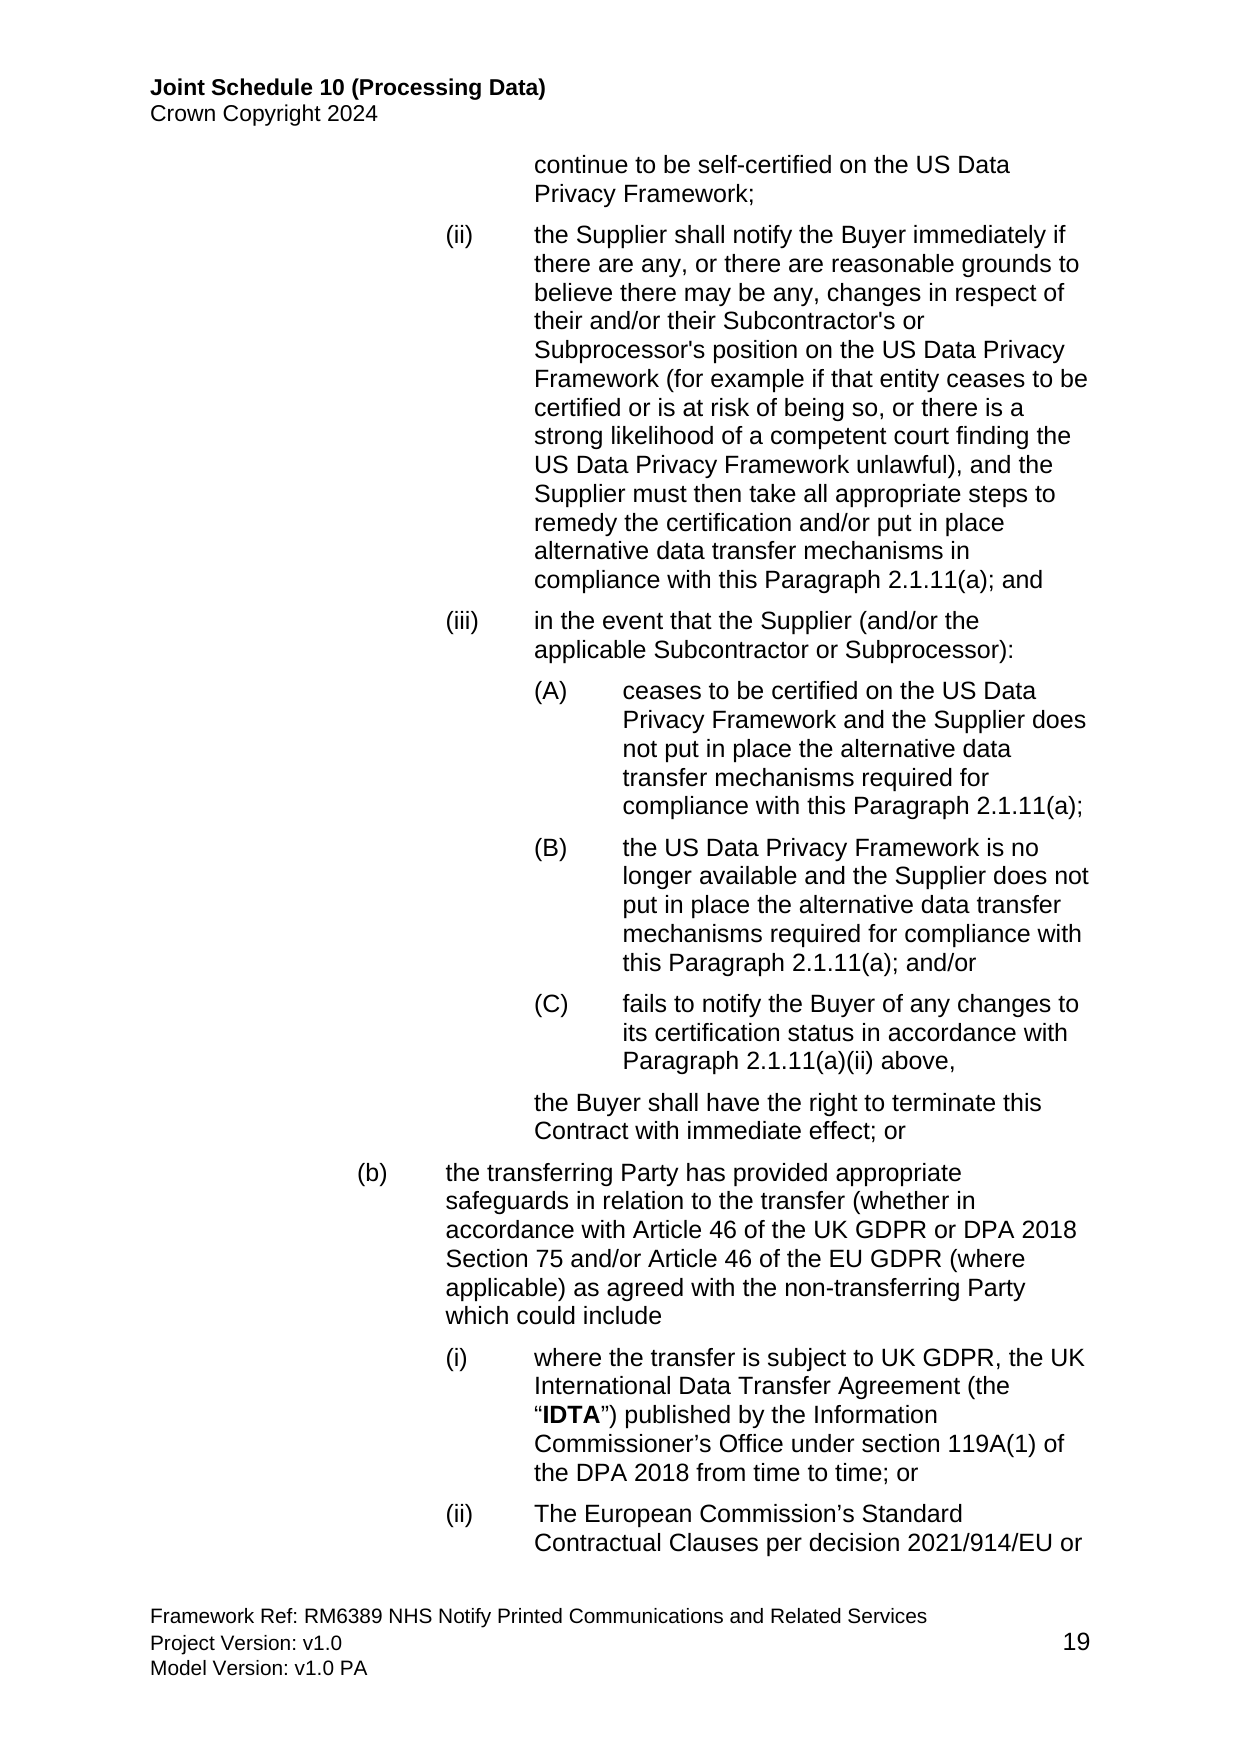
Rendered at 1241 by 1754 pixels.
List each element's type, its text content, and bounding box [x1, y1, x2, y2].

list in the event that the Supplier (and/or the applicable Subcontractor or Subprocessor): [445, 606, 1090, 664]
list the US Data Privacy Framework is no longer available and the Supplier does not put in place the alternative data transfer mechanisms required for compliance with this Paragraph 2.1.11(a); and/or [534, 832, 1090, 976]
list the Supplier shall notify the Buyer immediately if there are any, or there are reasonable grounds to believe there may be any, changes in respect of their and/or their Subcontractor's or Subprocessor's position on the US Data Privacy Framework (for example if that entity ceases to be certified or is at risk of being so, or there is a strong likelihood of a competent court finding the US Data Privacy Framework unlawful), and the Supplier must then take all appropriate steps to remedy the certification and/or put in place alternative data transfer mechanisms in compliance with this Paragraph 2.1.11(a); and [445, 220, 1090, 594]
list ceases to be certified on the US Data Privacy Framework and the Supplier does not put in place the alternative data transfer mechanisms required for compliance with this Paragraph 2.1.11(a); [534, 676, 1090, 820]
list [445, 150, 1090, 207]
list fails to notify the Buyer of any changes to its certification status in accordance with Paragraph 2.1.11(a)(ii) above, [534, 989, 1090, 1075]
text the Buyer shall have the right to terminate this Contract with immediate effect; or [534, 1087, 1090, 1145]
list the transferring Party has provided appropriate safeguards in relation to the transfer (whether in accordance with Article 46 of the UK GDPR or DPA 2018 Section 75 and/or Article 46 of the EU GDPR (where applicable) as agreed with the non-transferring Party which could include [357, 1157, 1090, 1330]
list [445, 1499, 1090, 1556]
list where the transfer is subject to UK GDPR, the UK International Data Transfer Agreement (the “IDTA”) published by the Information Commissioner’s Office under section 119A(1) of the DPA 2018 from time to time; or [445, 1342, 1090, 1486]
